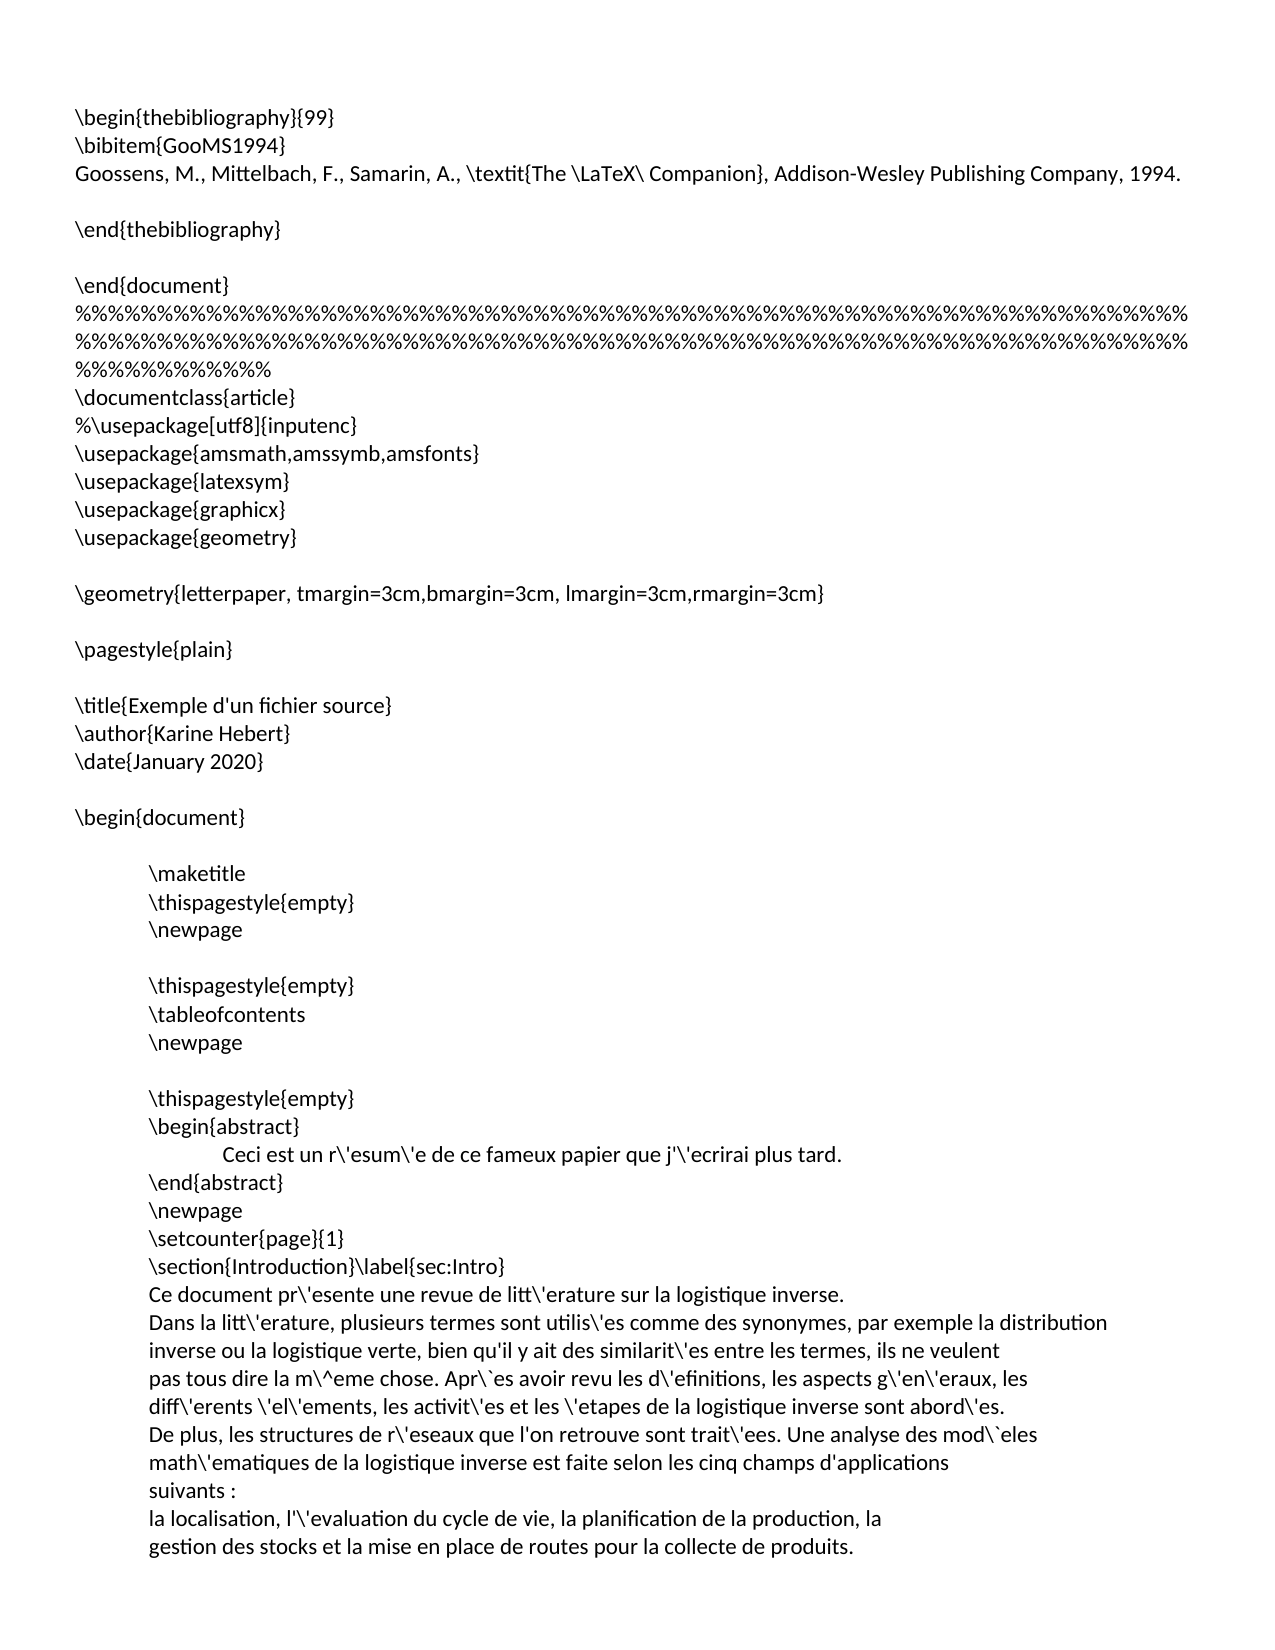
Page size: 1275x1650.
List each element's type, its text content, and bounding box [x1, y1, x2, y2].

text \setcounter{page}{1} [75, 1224, 1200, 1252]
text \usepackage{graphicx} [75, 495, 1200, 523]
text Ceci est un r\'esum\'e de ce fameux papier que j'\'ecrirai plus tard. [75, 1140, 1200, 1168]
text \documentclass{article} [75, 383, 1200, 411]
text \tableofcontents [75, 1000, 1200, 1028]
text \section{Introduction}\label{sec:Intro} [75, 1252, 1200, 1280]
text \bibitem{GooMS1994} [75, 131, 1200, 159]
text \usepackage{geometry} [75, 523, 1200, 551]
text \usepackage{latexsym} [75, 467, 1200, 495]
text pas tous dire la m\^eme chose. Apr\`es avoir revu les d\'efinitions, les aspects g\'en\'eraux, les [75, 1364, 1200, 1392]
text De plus, les structures de r\'eseaux que l'on retrouve sont trait\'ees. Une analyse des mod\`eles [75, 1420, 1200, 1448]
text \thispagestyle{empty} [75, 1084, 1200, 1112]
text inverse ou la logistique verte, bien qu'il y ait des similarit\'es entre les termes, ils ne veulent [75, 1336, 1200, 1364]
text \end{abstract} [75, 1168, 1200, 1196]
text \title{Exemple d'un fichier source} [75, 691, 1200, 719]
text diff\'erents \'el\'ements, les activit\'es et les \'etapes de la logistique inverse sont abord\'es. [75, 1392, 1200, 1420]
text gestion des stocks et la mise en place de routes pour la collecte de produits. [75, 1532, 1200, 1560]
text \maketitle [75, 859, 1200, 888]
text \author{Karine Hebert} [75, 719, 1200, 747]
text \end{document} [75, 271, 1200, 299]
text \geometry{letterpaper, tmargin=3cm,bmargin=3cm, lmargin=3cm,rmargin=3cm} [75, 579, 1200, 607]
text %\usepackage[utf8]{inputenc} [75, 411, 1200, 439]
text \pagestyle{plain} [75, 635, 1200, 663]
text \begin{abstract} [75, 1112, 1200, 1140]
text math\'ematiques de la logistique inverse est faite selon les cinq champs d'applications [75, 1448, 1200, 1476]
text \thispagestyle{empty} [75, 888, 1200, 916]
text \newpage [75, 1196, 1200, 1224]
text Goossens, M., Mittelbach, F., Samarin, A., \textit{The \LaTeX\ Companion}, Addison-Wesley Publishing Company, 1994. [75, 159, 1200, 187]
text \begin{document} [75, 803, 1200, 832]
text la localisation, l'\'evaluation du cycle de vie, la planification de la production, la [75, 1504, 1200, 1532]
text %%%%%%%%%%%%%%%%%%%%%%%%%%%%%%%%%%%%%%%%%%%%%%%%%%%%%%%%%%%%%%%%%%%%%%%%%%%%%%%%%%%%%%%%%%%%%%%%%%%%%%%%%%%%%%%%%%%%%%%%%%%%%%%%%%%%%%%%%%%%%%%%%%%% [75, 299, 1200, 383]
text suivants : [75, 1476, 1200, 1504]
text Dans la litt\'erature, plusieurs termes sont utilis\'es comme des synonymes, par exemple la distribution [75, 1308, 1200, 1336]
text Ce document pr\'esente une revue de litt\'erature sur la logistique inverse. [75, 1280, 1200, 1308]
text \thispagestyle{empty} [75, 972, 1200, 1000]
text \end{thebibliography} [75, 215, 1200, 243]
text \newpage [75, 916, 1200, 944]
text \usepackage{amsmath,amssymb,amsfonts} [75, 439, 1200, 467]
text \newpage [75, 1028, 1200, 1056]
text \date{January 2020} [75, 747, 1200, 776]
text \begin{thebibliography}{99} [75, 103, 1200, 131]
